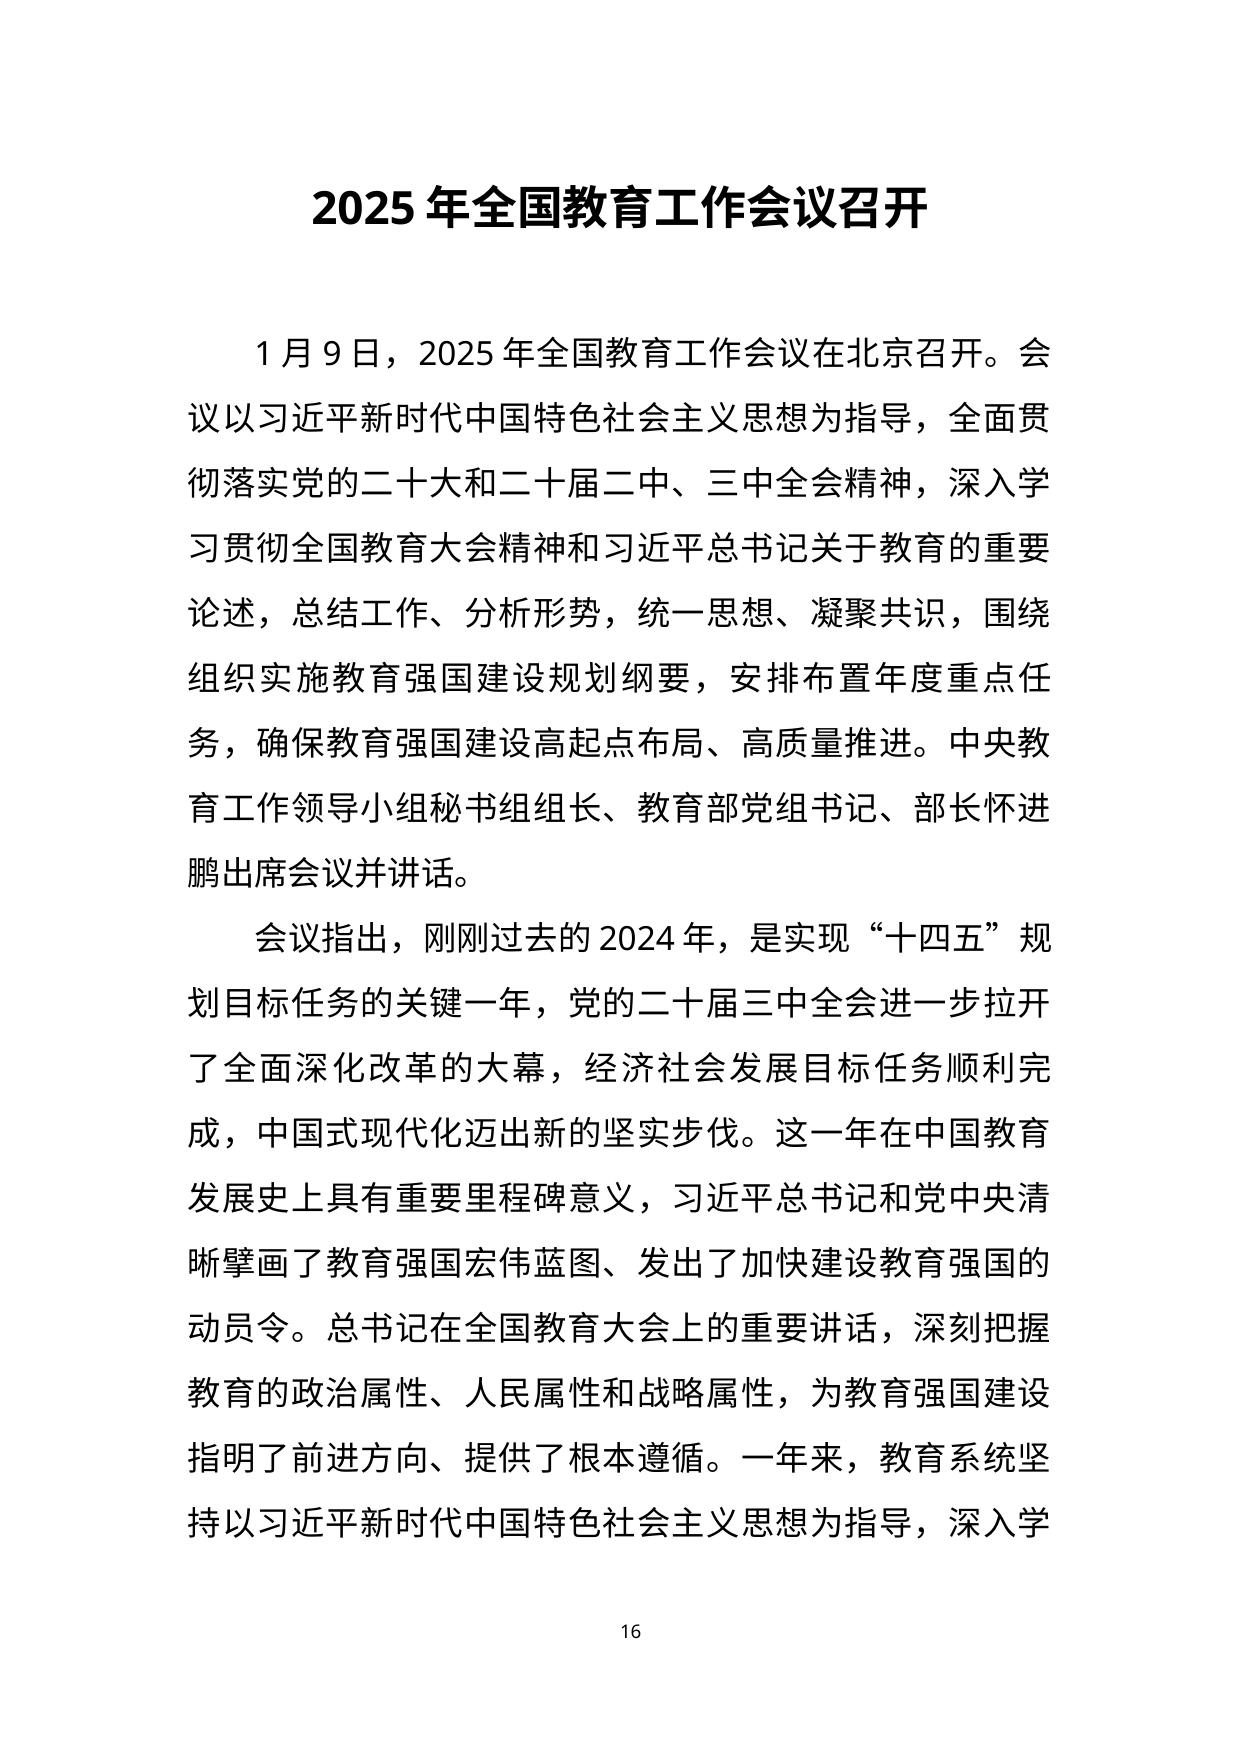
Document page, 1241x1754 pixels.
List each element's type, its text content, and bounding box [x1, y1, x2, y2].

text 2025年全国教育工作会议召开 [187, 156, 1053, 254]
text 1月9日，2025年全国教育工作会议在北京召开。会议以习近平新时代中国特色社会主义思想为指导，全面贯彻落实党的二十大和二十届二中、三中全会精神，深入学习贯彻全国教育大会精神和习近平总书记关于教育的重要论述，总结工作、分析形势，统一思想、凝聚共识，围绕组织实施教育强国建设规划纲要，安排布置年度重点任务，确保教育强国建设高起点布局、高质量推进。中央教育工作领导小组秘书组组长、教育部党组书记、部长怀进鹏出席会议并讲话。 [187, 319, 1053, 904]
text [187, 904, 1053, 1554]
